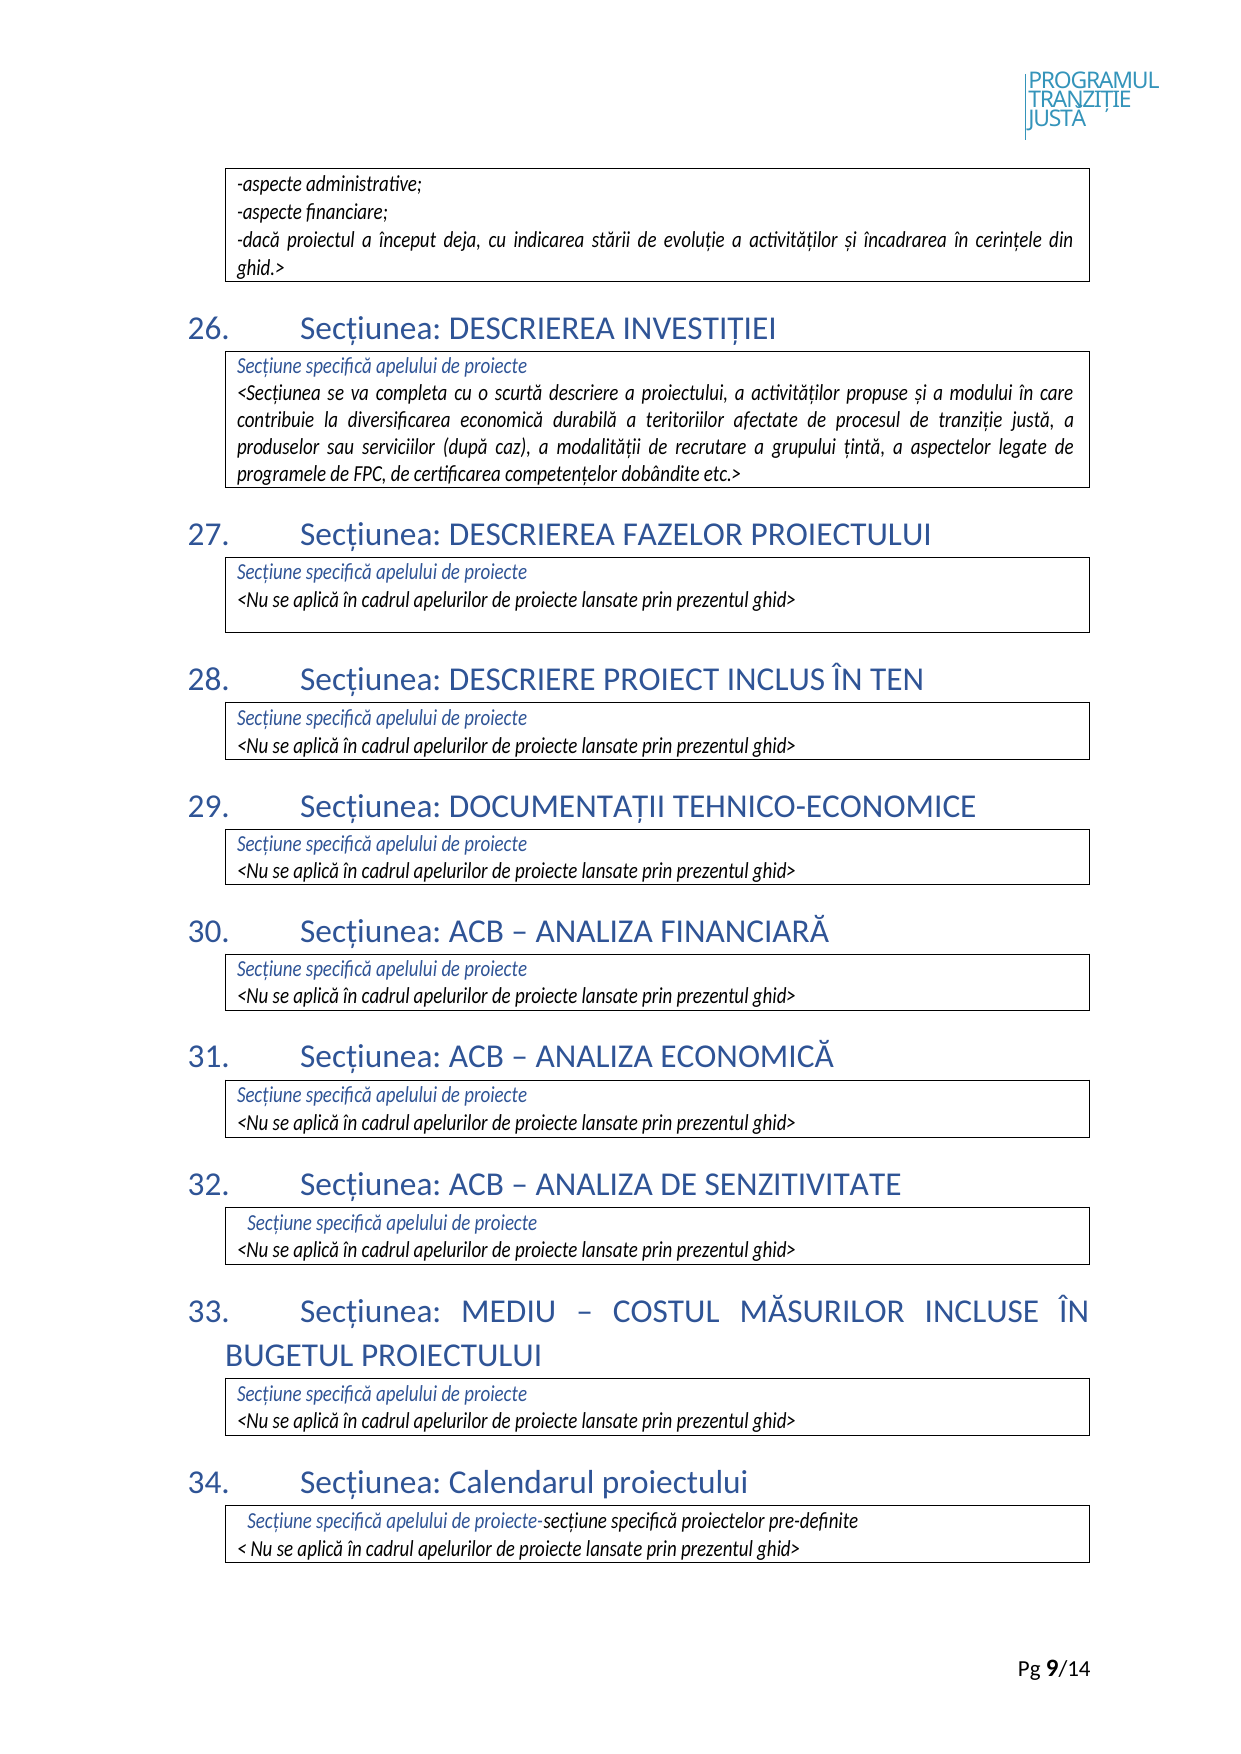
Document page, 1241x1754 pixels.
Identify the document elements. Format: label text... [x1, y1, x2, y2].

table_header Secțiune specifică apelului de proiecte <Nu se aplică în cadrul apelurilor de proiecte lansate prin prezentul ghid> [226, 703, 1089, 759]
subtitle Secțiunea: ACB – ANALIZA DE SENZITIVITATE [187, 1163, 1090, 1203]
subtitle Secțiunea: ACB – ANALIZA FINANCIARĂ [187, 909, 1090, 950]
table_header Secțiune specifică apelului de proiecte <Nu se aplică în cadrul apelurilor de proiecte lansate prin prezentul ghid> [226, 1081, 1089, 1137]
subtitle Secțiunea: MEDIU – COSTUL MĂSURILOR INCLUSE ÎN BUGETUL PROIECTULUI [187, 1290, 1090, 1374]
table_header Secțiune specifică apelului de proiecte <Nu se aplică în cadrul apelurilor de proiecte lansate prin prezentul ghid> [226, 1379, 1089, 1435]
subtitle Secțiunea: DESCRIERE PROIECT INCLUS ÎN TEN [187, 658, 1090, 698]
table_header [226, 169, 1089, 281]
table_header Secțiune specifică apelului de proiecte <Nu se aplică în cadrul apelurilor de proiecte lansate prin prezentul ghid> [226, 1208, 1089, 1264]
table_header Secțiune specifică apelului de proiecte <Nu se aplică în cadrul apelurilor de proiecte lansate prin prezentul ghid> [226, 955, 1089, 1009]
table_header Secțiune specifică apelului de proiecte <Nu se aplică în cadrul apelurilor de proiecte lansate prin prezentul ghid> [226, 830, 1089, 883]
subtitle Secțiunea: DESCRIEREA FAZELOR PROIECTULUI [187, 513, 1090, 554]
subtitle Secțiunea: Calendarul proiectului [187, 1461, 1090, 1501]
subtitle Secțiunea: DOCUMENTAȚII TEHNICO-ECONOMICE [187, 785, 1090, 826]
subtitle Secțiunea: DESCRIEREA INVESTIȚIEI [187, 307, 1090, 348]
subtitle Secțiunea: ACB – ANALIZA ECONOMICĂ [187, 1036, 1090, 1076]
table_header Secțiune specifică apelului de proiecte <Nu se aplică în cadrul apelurilor de proiecte lansate prin prezentul ghid> [226, 558, 1089, 632]
table_header Secțiune specifică apelului de proiecte <Secțiunea se va completa cu o scurtă descriere a proiectului, a activităților propuse și a modului în care contribuie la diversificarea economică durabilă a teritoriilor afectate de procesul de tranziție justă, a produselor sau serviciilor (după caz), a modalității de recrutare a grupului țintă, a aspectelor legate de programele de FPC, de certificarea competențelor dobândite etc.> [226, 352, 1089, 487]
table_header Secțiune specifică apelului de proiecte-secțiune specifică proiectelor pre-definite < Nu se aplică în cadrul apelurilor de proiecte lansate prin prezentul ghid> [226, 1506, 1089, 1562]
